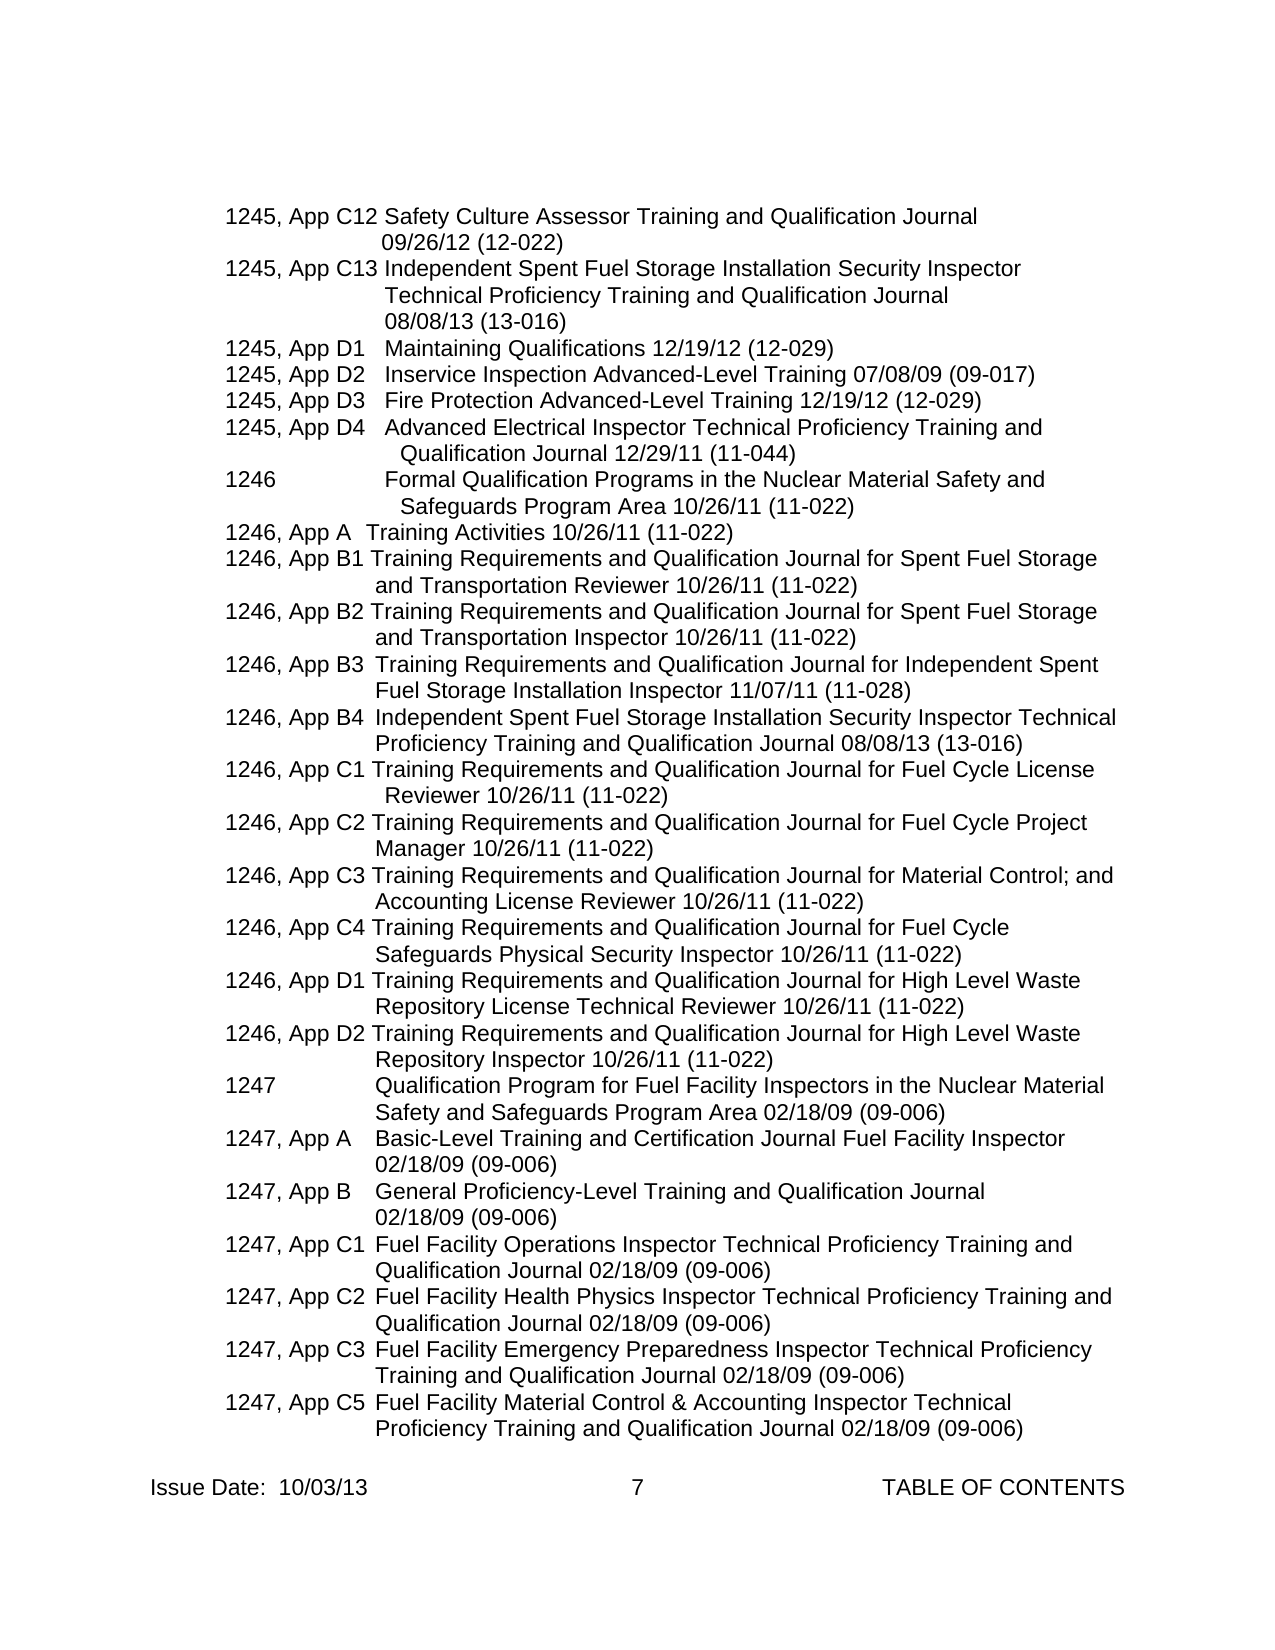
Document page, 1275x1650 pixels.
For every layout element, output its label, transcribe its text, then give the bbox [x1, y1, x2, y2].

text 1246, App B3 Training Requirements and Qualification Journal for Independent Spent Fuel Storage Installation Inspector 11/07/11 (11-028) [150, 651, 1125, 703]
text 1247, App C1 Fuel Facility Operations Inspector Technical Proficiency Training and Qualification Journal 02/18/09 (09-006) [225, 1231, 1125, 1283]
text 1246, App C4 Training Requirements and Qualification Journal for Fuel Cycle Safeguards Physical Security Inspector 10/26/11 (11-022) [150, 914, 1125, 967]
text 1246, App A Training Activities 10/26/11 (11-022) [150, 519, 1125, 545]
text 1245, App D2 Inservice Inspection Advanced-Level Training 07/08/09 (09-017) [150, 361, 1125, 387]
text 02/18/09 (09-006) [375, 1204, 1125, 1231]
text 1246, App C3 Training Requirements and Qualification Journal for Material Control; and Accounting License Reviewer 10/26/11 (11-022) [150, 862, 1125, 914]
text 1247, App C5 Fuel Facility Material Control & Accounting Inspector Technical Proficiency Training and Qualification Journal 02/18/09 (09-006) [225, 1389, 1125, 1441]
text 09/26/12 (12-022) [300, 229, 1125, 255]
text 1247, App A Basic-Level Training and Certification Journal Fuel Facility Inspector 02/18/09 (09-006) [225, 1125, 1125, 1178]
text 1246, App B2 Training Requirements and Qualification Journal for Spent Fuel Storage and Transportation Inspector 10/26/11 (11-022) [150, 598, 1125, 651]
text 1245, App C13 Independent Spent Fuel Storage Installation Security Inspector Technical Proficiency Training and Qualification Journal [225, 255, 1125, 308]
text 1245, App C12 Safety Culture Assessor Training and Qualification Journal [150, 203, 1125, 229]
text 1246, App C2 Training Requirements and Qualification Journal for Fuel Cycle Project Manager 10/26/11 (11-022) [150, 809, 1125, 862]
text 08/08/13 (13-016) [384, 308, 1125, 334]
text 1247, App C2 Fuel Facility Health Physics Inspector Technical Proficiency Training and Qualification Journal 02/18/09 (09-006) [225, 1283, 1125, 1336]
text 1247 Qualification Program for Fuel Facility Inspectors in the Nuclear Material Safety and Safeguards Program Area 02/18/09 (09-006) [150, 1072, 1125, 1125]
text 1245, App D3 Fire Protection Advanced-Level Training 12/19/12 (12-029) [150, 387, 1125, 413]
text 1247, App C3 Fuel Facility Emergency Preparedness Inspector Technical Proficiency Training and Qualification Journal 02/18/09 (09-006) [225, 1336, 1125, 1389]
text 1246, App B1 Training Requirements and Qualification Journal for Spent Fuel Storage and Transportation Reviewer 10/26/11 (11-022) [150, 545, 1125, 598]
text 1246, App B4 Independent Spent Fuel Storage Installation Security Inspector Technical Proficiency Training and Qualification Journal 08/08/13 (13-016) [150, 703, 1125, 756]
text 1245, App D1 Maintaining Qualifications 12/19/12 (12-029) [150, 334, 1125, 361]
text 1246, App D1 Training Requirements and Qualification Journal for High Level Waste Repository License Technical Reviewer 10/26/11 (11-022) [150, 967, 1125, 1020]
text 1246, App D2 Training Requirements and Qualification Journal for High Level Waste Repository Inspector 10/26/11 (11-022) [150, 1020, 1125, 1072]
text 1247, App B General Proficiency-Level Training and Qualification Journal [225, 1178, 1125, 1204]
text 1245, App D4 Advanced Electrical Inspector Technical Proficiency Training and Qualification Journal 12/29/11 (11-044) [150, 413, 1125, 466]
text 1246 Formal Qualification Programs in the Nuclear Material Safety and Safeguards Program Area 10/26/11 (11-022) [150, 466, 1125, 519]
text 1246, App C1 Training Requirements and Qualification Journal for Fuel Cycle License Reviewer 10/26/11 (11-022) [150, 756, 1125, 809]
